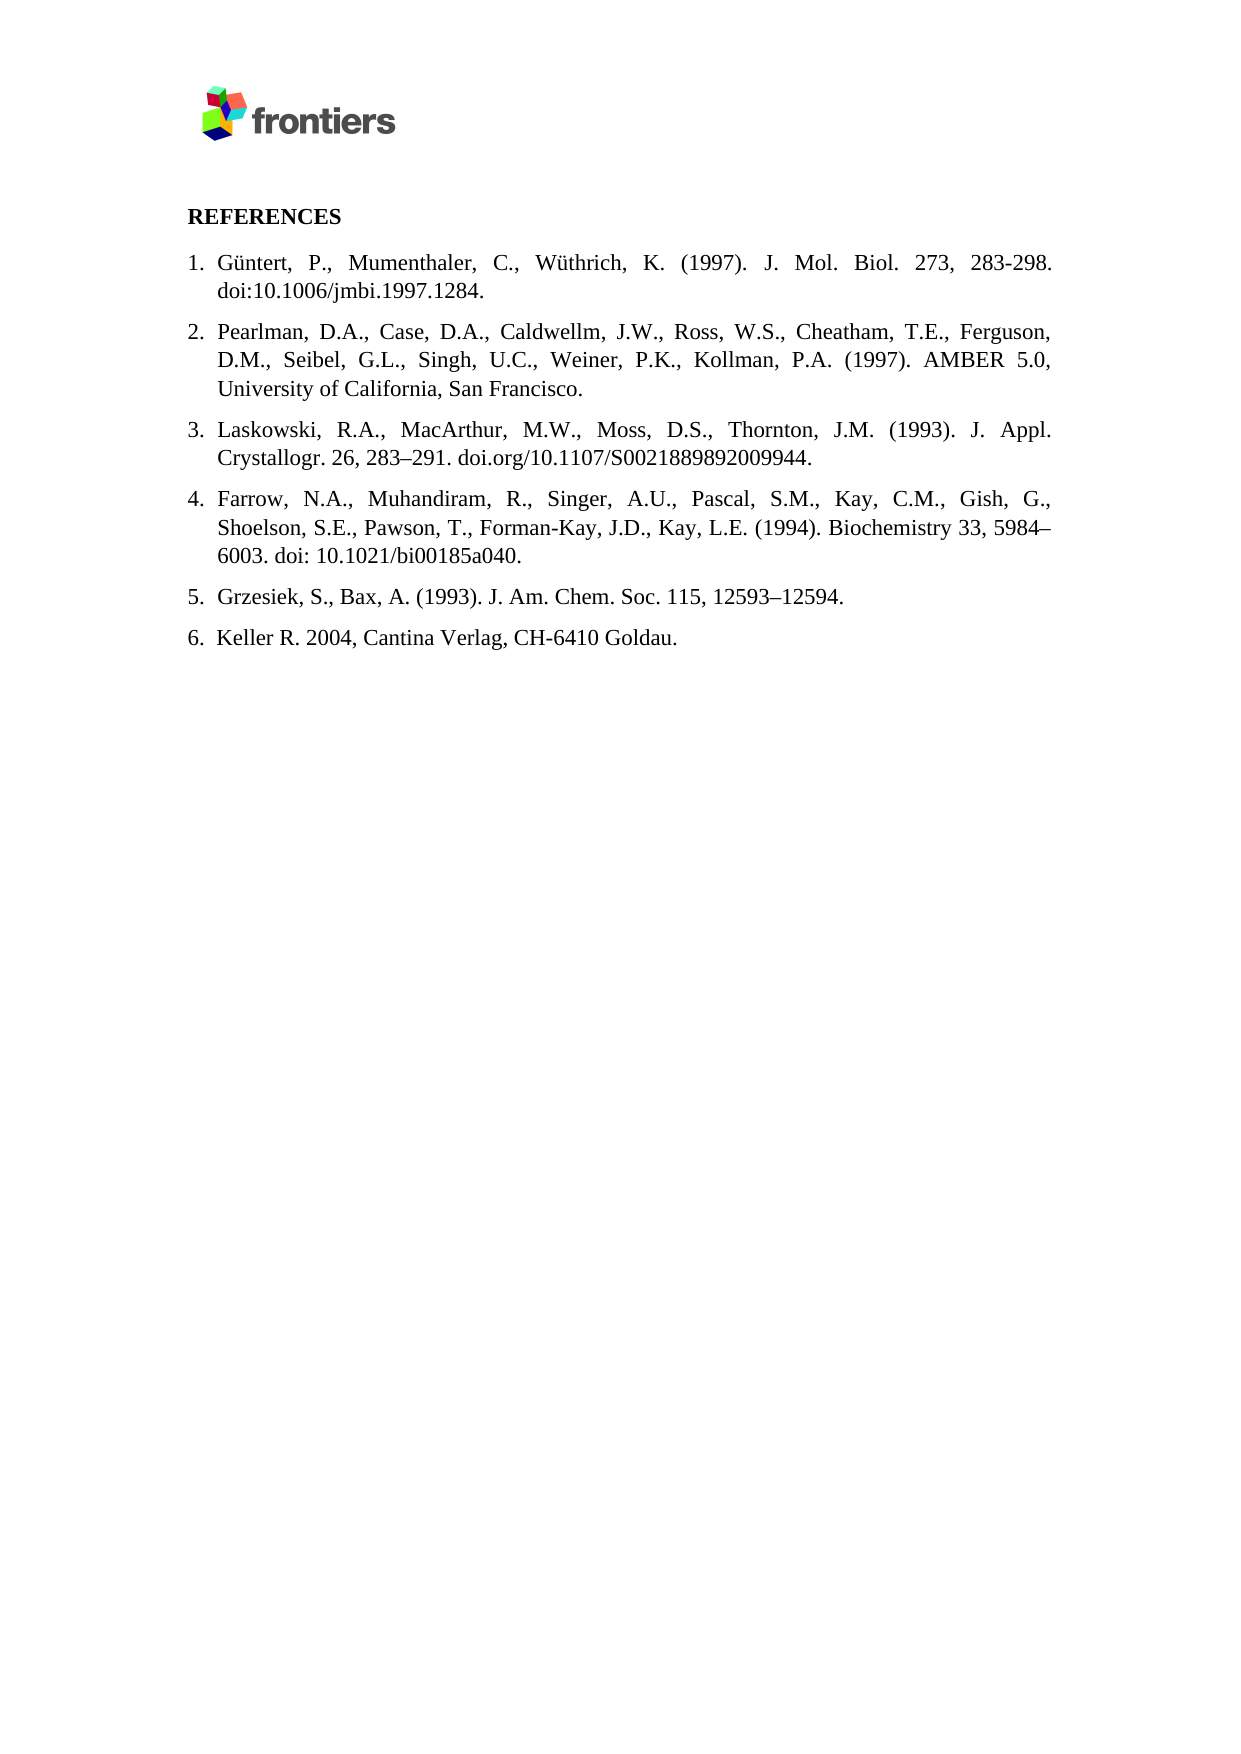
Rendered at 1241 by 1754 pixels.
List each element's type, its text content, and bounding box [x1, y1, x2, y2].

text 1. Güntert, P., Mumenthaler, C., Wüthrich, K. (1997). J. Mol. Biol. 273, 283-298. doi:10.1006/jmbi.1997.1284. [187, 248, 1053, 303]
text REFERENCES [187, 203, 1053, 230]
text 3. Laskowski, R.A., MacArthur, M.W., Moss, D.S., Thornton, J.M. (1993). J. Appl. Crystallogr. 26, 283–291. doi.org/10.1107/S0021889892009944. [187, 416, 1053, 471]
text 4. Farrow, N.A., Muhandiram, R., Singer, A.U., Pascal, S.M., Kay, C.M., Gish, G., Shoelson, S.E., Pawson, T., Forman-Kay, J.D., Kay, L.E. (1994). Biochemistry 33, 5984–6003. doi: 10.1021/bi00185a040. [187, 485, 1053, 568]
text 5. Grzesiek, S., Bax, A. (1993). J. Am. Chem. Soc. 115, 12593–12594. [187, 583, 1053, 609]
picture [187, 75, 415, 157]
text 6. Keller R. 2004, Cantina Verlag, CH-6410 Goldau. [187, 624, 1053, 650]
text 2. Pearlman, D.A., Case, D.A., Caldwellm, J.W., Ross, W.S., Cheatham, T.E., Ferguson, D.M., Seibel, G.L., Singh, U.C., Weiner, P.K., Kollman, P.A. (1997). AMBER 5.0, University of California, San Francisco. [187, 318, 1053, 401]
